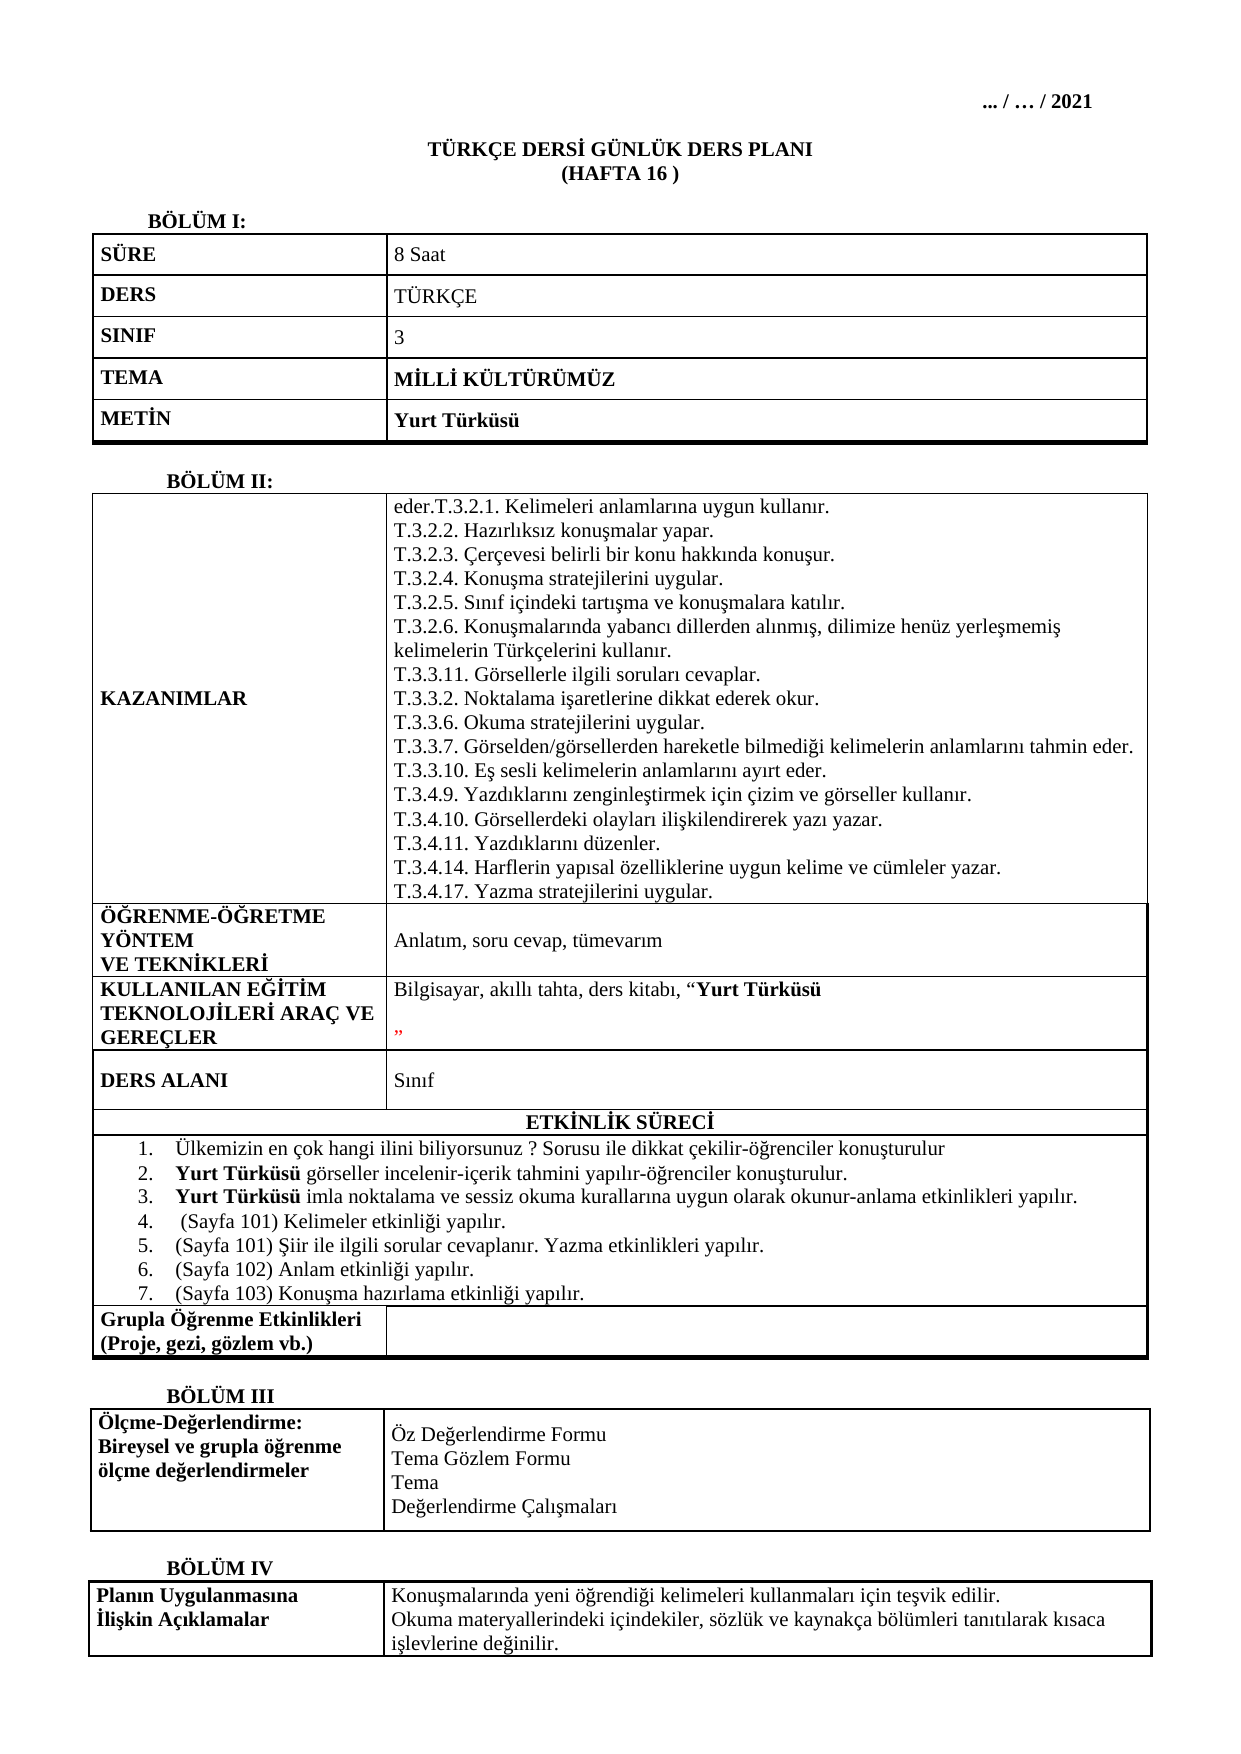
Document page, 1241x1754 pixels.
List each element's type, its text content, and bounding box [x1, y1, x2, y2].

table_cell ÖĞRENME-ÖĞRETME YÖNTEM VE TEKNİKLERİ [93, 904, 386, 976]
text (HAFTA 16 ) [148, 161, 1092, 185]
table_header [90, 1583, 383, 1655]
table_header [385, 1583, 1150, 1655]
table_cell Sınıf [387, 1051, 1146, 1109]
table_cell TÜRKÇE [388, 276, 1146, 316]
subtitle BÖLÜM IV [148, 1556, 1092, 1580]
table_header 8 Saat [388, 235, 1146, 274]
table_header Öz Değerlendirme Formu Tema Gözlem Formu Tema Değerlendirme Çalışmaları [385, 1410, 1149, 1530]
text BÖLÜM II: [148, 468, 1092, 493]
text BÖLÜM I: [148, 209, 1092, 233]
table_cell DERS ALANI [94, 1051, 386, 1109]
table_cell Grupla Öğrenme Etkinlikleri (Proje, gezi, gözlem vb.) [94, 1306, 386, 1355]
table_cell KULLANILAN EĞİTİM TEKNOLOJİLERİ ARAÇ VE GEREÇLER [93, 977, 386, 1049]
text ... / … / 2021 [148, 89, 1092, 113]
text TÜRKÇE DERSİ GÜNLÜK DERS PLANI [148, 137, 1092, 161]
table_cell ETKİNLİK SÜRECİ [94, 1110, 1146, 1134]
table_cell METİN [94, 400, 386, 440]
table_cell TEMA [94, 359, 386, 398]
table_cell [387, 1307, 1146, 1355]
table_cell Bilgisayar, akıllı tahta, ders kitabı, “Yurt Türküsü ” [387, 977, 1146, 1049]
table_cell MİLLİ KÜLTÜRÜMÜZ [388, 359, 1146, 398]
table_cell Ülkemizin en çok hangi ilini biliyorsunuz ? Sorusu ile dikkat çekilir-öğrenciler konuşturulur Yurt Türküsü görseller incelenir-içerik tahmini yapılır-öğrenciler konuşturulur. Yurt Türküsü imla noktalama ve sessiz okuma kurallarına uygun olarak okunur-anlama etkinlikleri yapılır. (Sayfa 101) Kelimeler etkinliği yapılır. (Sayfa 101) Şiir ile ilgili sorular cevaplanır. Yazma etkinlikleri yapılır. (Sayfa 102) Anlam etkinliği yapılır. (Sayfa 103) Konuşma hazırlama etkinliği yapılır. [94, 1136, 1146, 1305]
table_header Ölçme-Değerlendirme: Bireysel ve grupla öğrenme ölçme değerlendirmeler [92, 1410, 383, 1530]
table_cell 3 [388, 317, 1146, 357]
table_header KAZANIMLAR [93, 494, 386, 903]
table_cell Anlatım, soru cevap, tümevarım [387, 904, 1146, 976]
table_header eder.T.3.2.1. Kelimeleri anlamlarına uygun kullanır. T.3.2.2. Hazırlıksız konuşmalar yapar. T.3.2.3. Çerçevesi belirli bir konu hakkında konuşur. T.3.2.4. Konuşma stratejilerini uygular. T.3.2.5. Sınıf içindeki tartışma ve konuşmalara katılır. T.3.2.6. Konuşmalarında yabancı dillerden alınmış, dilimize henüz yerleşmemiş kelimelerin Türkçelerini kullanır. T.3.3.11. Görsellerle ilgili soruları cevaplar. T.3.3.2. Noktalama işaretlerine dikkat ederek okur. T.3.3.6. Okuma stratejilerini uygular. T.3.3.7. Görselden/görsellerden hareketle bilmediği kelimelerin anlamlarını tahmin eder. T.3.3.10. Eş sesli kelimelerin anlamlarını ayırt eder. T.3.4.9. Yazdıklarını zenginleştirmek için çizim ve görseller kullanır. T.3.4.10. Görsellerdeki olayları ilişkilendirerek yazı yazar. T.3.4.11. Yazdıklarını düzenler. T.3.4.14. Harflerin yapısal özelliklerine uygun kelime ve cümleler yazar. T.3.4.17. Yazma stratejilerini uygular. [387, 494, 1147, 903]
table_cell Yurt Türküsü [388, 400, 1146, 440]
subtitle BÖLÜM III [148, 1384, 1092, 1408]
table_cell SINIF [94, 317, 386, 357]
table_header SÜRE [94, 235, 386, 274]
table_cell DERS [94, 276, 386, 316]
